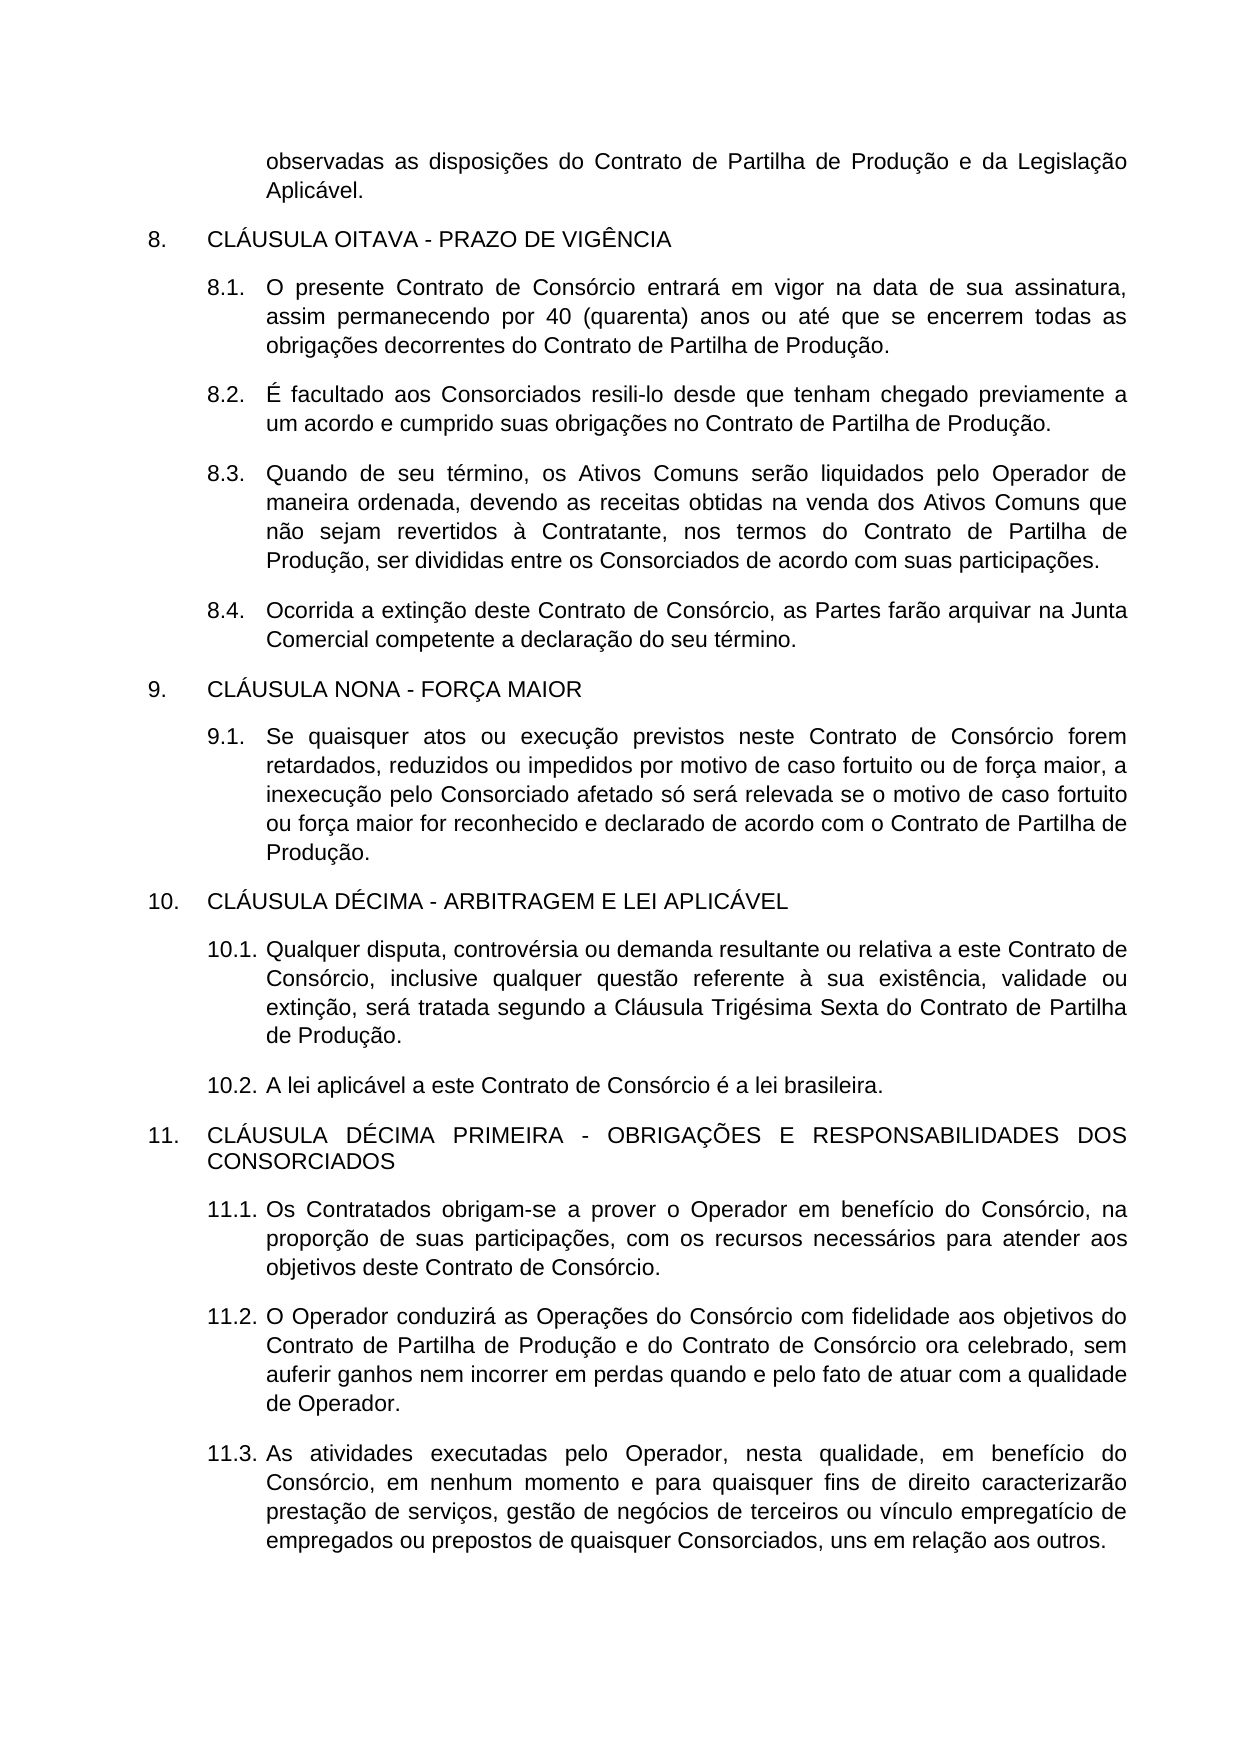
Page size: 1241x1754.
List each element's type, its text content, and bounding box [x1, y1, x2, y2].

list As atividades executadas pelo Operador, nesta qualidade, em benefício do Consórcio, em nenhum momento e para quaisquer fins de direito caracterizarão prestação de serviços, gestão de negócios de terceiros ou vínculo empregatício de empregados ou prepostos de quaisquer Consorciados, uns em relação aos outros. [207, 1440, 1128, 1553]
list O presente Contrato de Consórcio entrará em vigor na data de sua assinatura, assim permanecendo por 40 (quarenta) anos ou até que se encerrem todas as obrigações decorrentes do Contrato de Partilha de Produção. [207, 274, 1128, 358]
list Se quaisquer atos ou execução previstos neste Contrato de Consórcio forem retardados, reduzidos ou impedidos por motivo de caso fortuito ou de força maior, a inexecução pelo Consorciado afetado só será relevada se o motivo de caso fortuito ou força maior for reconhecido e declarado de acordo com o Contrato de Partilha de Produção. [207, 723, 1128, 865]
list CLÁUSULA DÉCIMA - ARBITRAGEM E LEI APLICÁVEL [148, 888, 1128, 915]
list CLÁUSULA OITAVA - PRAZO DE VIGÊNCIA [148, 226, 1128, 253]
list CLÁUSULA NONA - FORÇA MAIOR [148, 676, 1128, 702]
list CLÁUSULA DÉCIMA PRIMEIRA - OBRIGAÇÕES E RESPONSABILIDADES DOS CONSORCIADOS [148, 1122, 1128, 1175]
list O Operador conduzirá as Operações do Consórcio com fidelidade aos objetivos do Contrato de Partilha de Produção e do Contrato de Consórcio ora celebrado, sem auferir ganhos nem incorrer em perdas quando e pelo fato de atuar com a qualidade de Operador. [207, 1303, 1128, 1416]
list Quando de seu término, os Ativos Comuns serão liquidados pelo Operador de maneira ordenada, devendo as receitas obtidas na venda dos Ativos Comuns que não sejam revertidos à Contratante, nos termos do Contrato de Partilha de Produção, ser divididas entre os Consorciados de acordo com suas participações. [207, 460, 1128, 573]
list Ocorrida a extinção deste Contrato de Consórcio, as Partes farão arquivar na Junta Comercial competente a declaração do seu término. [207, 597, 1128, 652]
list Qualquer disputa, controvérsia ou demanda resultante ou relativa a este Contrato de Consórcio, inclusive qualquer questão referente à sua existência, validade ou extinção, será tratada segundo a Cláusula Trigésima Sexta do Contrato de Partilha de Produção. [207, 936, 1128, 1049]
list A lei aplicável a este Contrato de Consórcio é a lei brasileira. [207, 1072, 1128, 1098]
list É facultado aos Consorciados resili-lo desde que tenham chegado previamente a um acordo e cumprido suas obrigações no Contrato de Partilha de Produção. [207, 381, 1128, 437]
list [207, 148, 1128, 203]
list Os Contratados obrigam-se a prover o Operador em benefício do Consórcio, na proporção de suas participações, com os recursos necessários para atender aos objetivos deste Contrato de Consórcio. [207, 1196, 1128, 1280]
